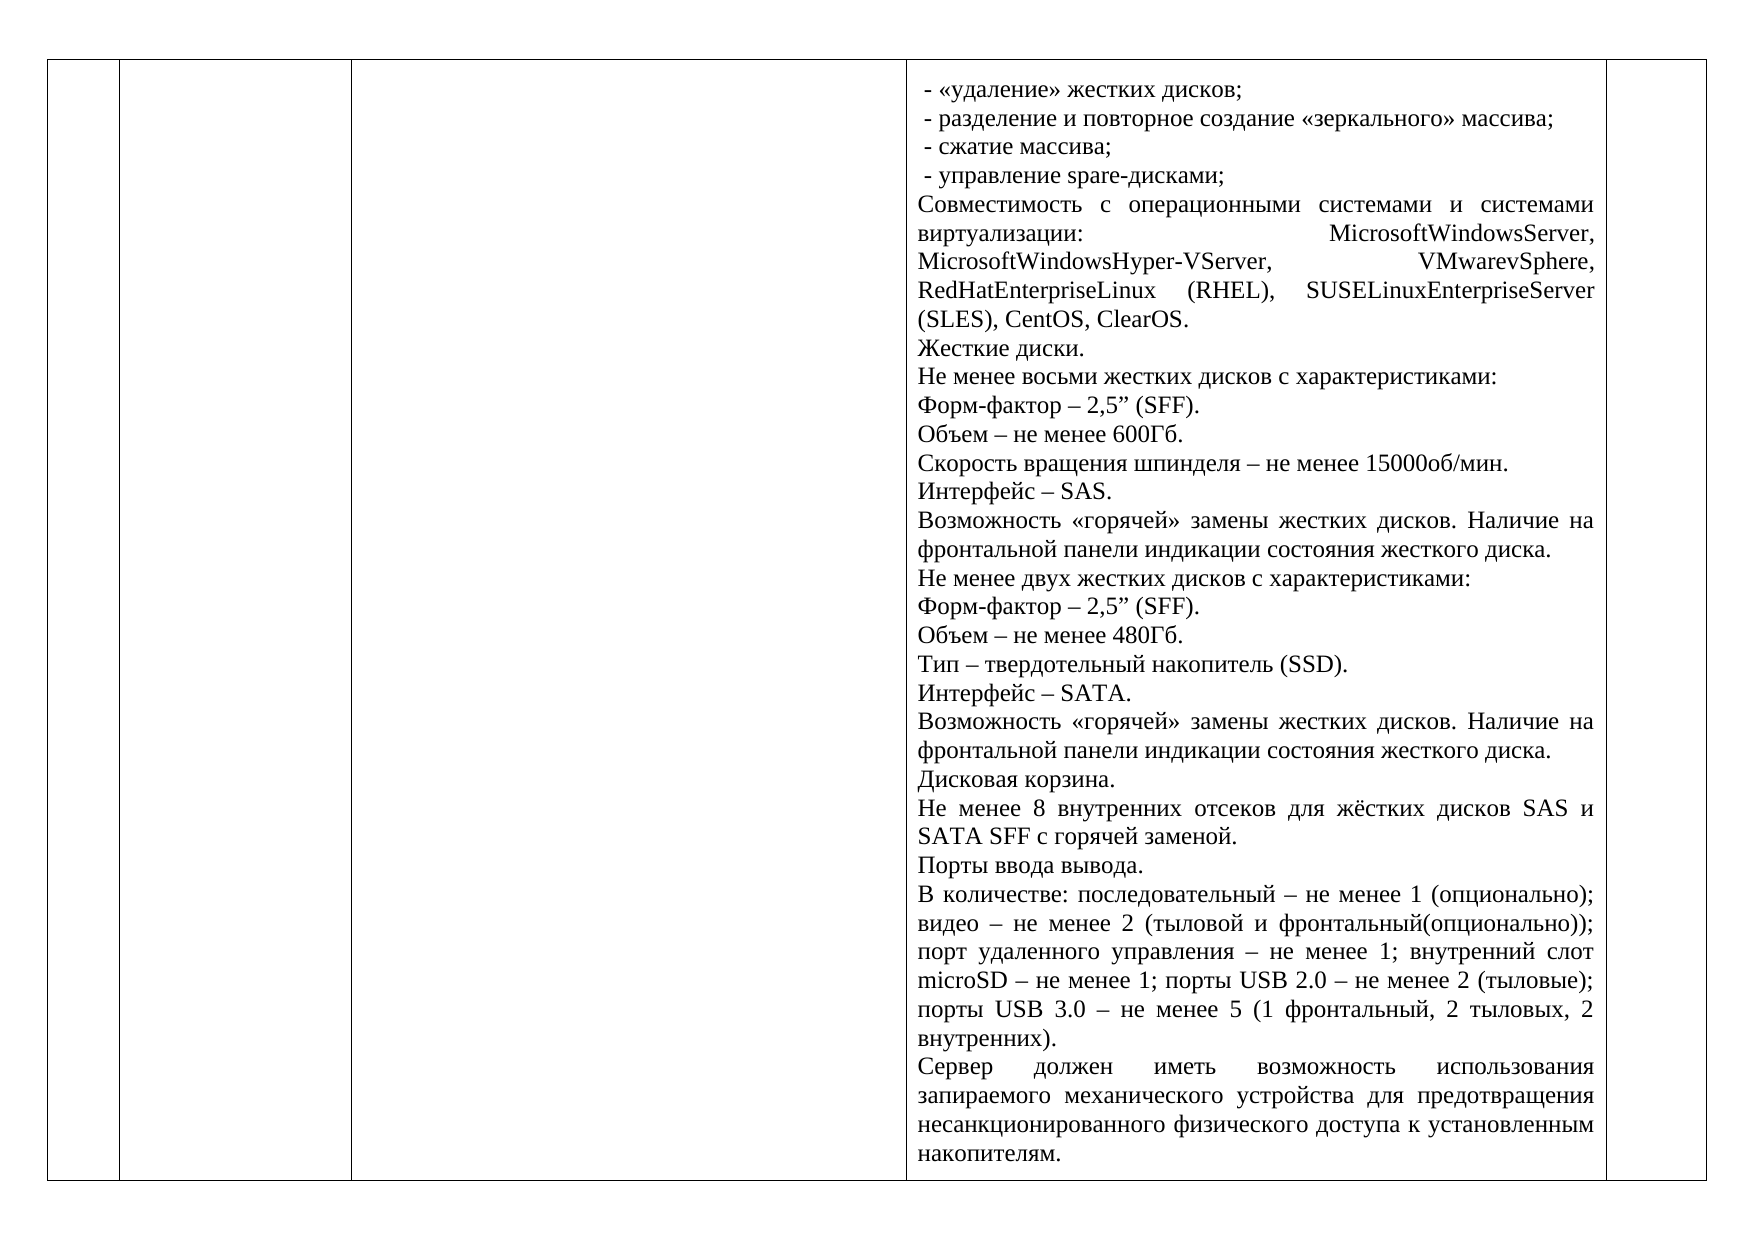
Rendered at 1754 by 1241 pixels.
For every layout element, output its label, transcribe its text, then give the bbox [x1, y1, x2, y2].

table_cell [352, 60, 906, 1180]
table_cell 4 [48, 60, 119, 1180]
table_cell 1 [1607, 60, 1706, 1180]
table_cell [907, 60, 1606, 1180]
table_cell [120, 60, 351, 1180]
